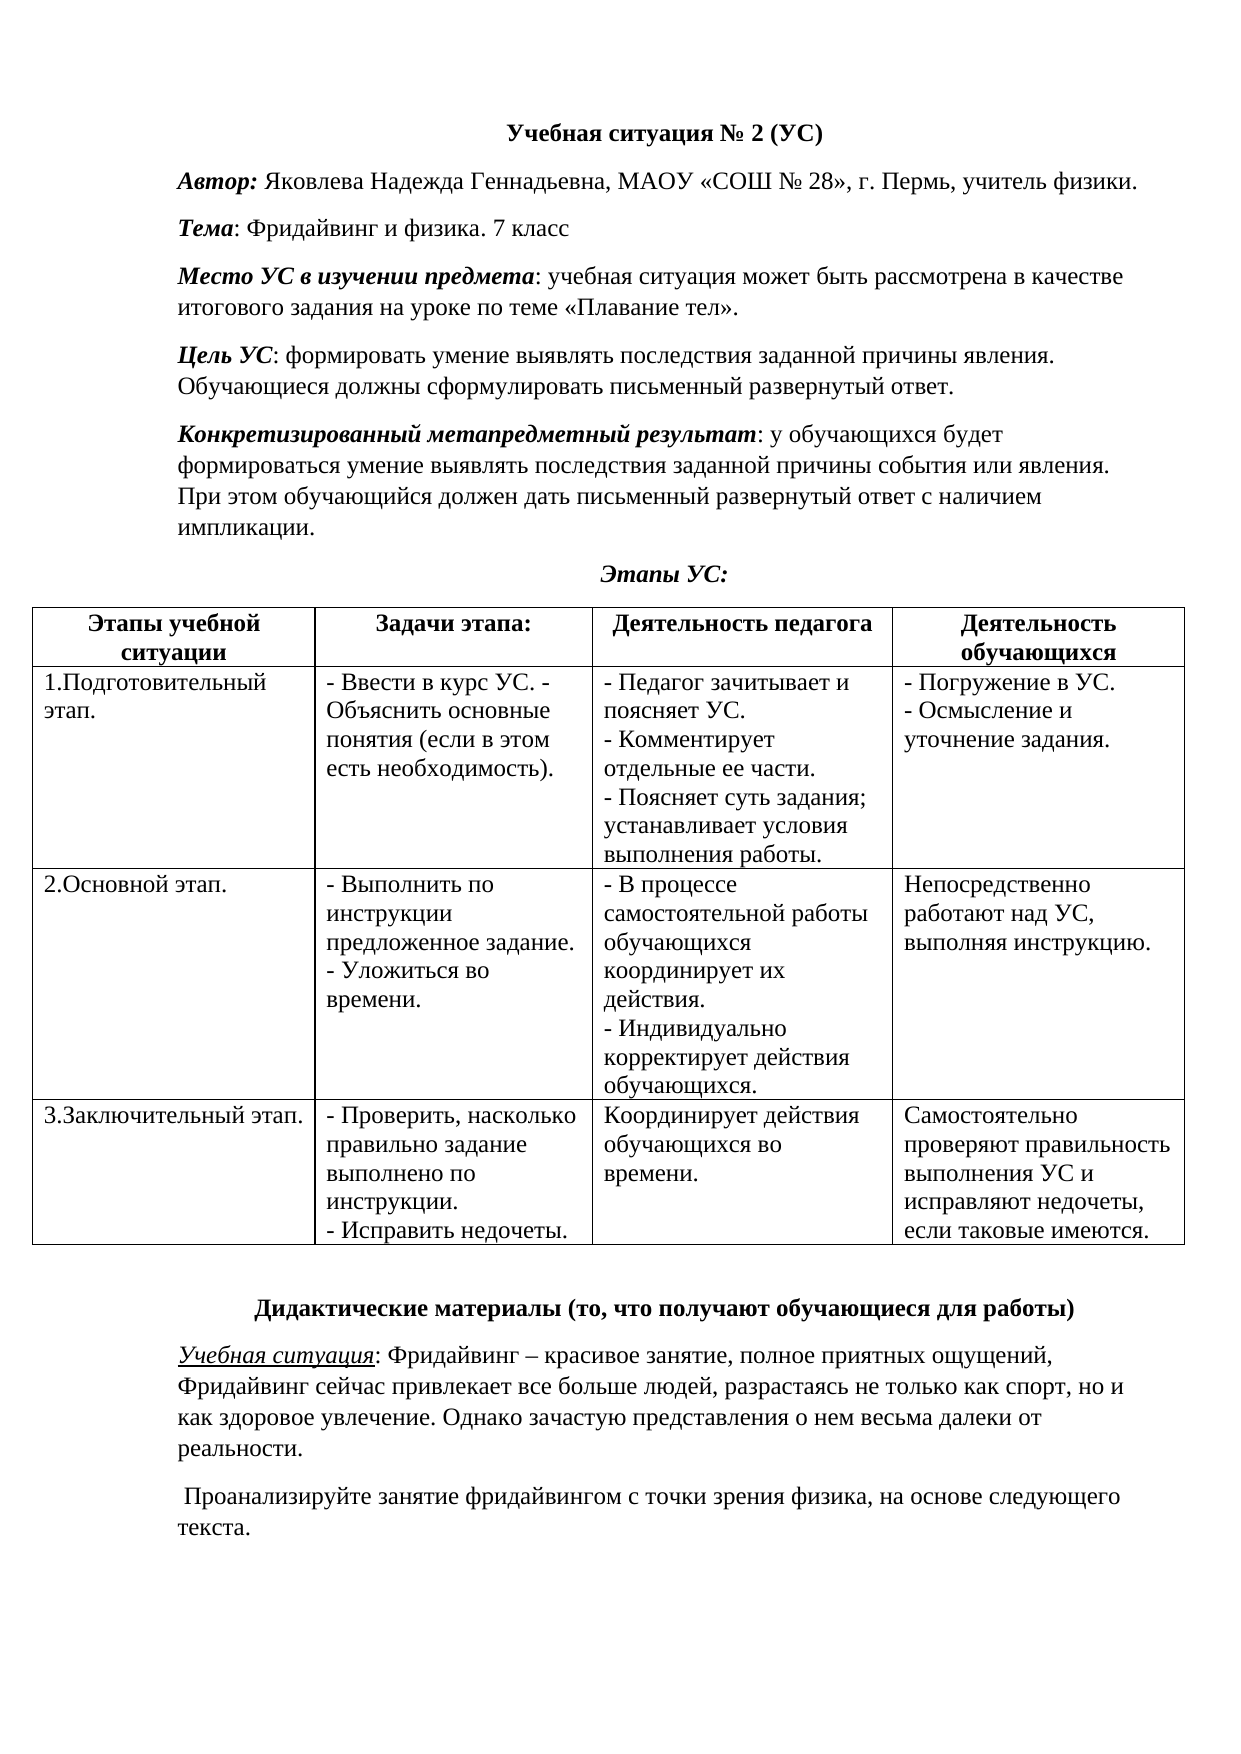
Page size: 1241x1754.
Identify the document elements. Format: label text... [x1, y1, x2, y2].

text Дидактические материалы (то, что получают обучающиеся для работы) [177, 1293, 1152, 1321]
table_cell - Погружение в УС. - Осмысление и уточнение задания. [893, 667, 1184, 868]
table_cell - В процессе самостоятельной работы обучающихся координирует их действия. - Индивидуально корректирует действия обучающихся. [593, 869, 892, 1099]
table_cell 1.Подготовительный этап. [33, 667, 314, 868]
text Место УС в изучении предмета: учебная ситуация может быть рассмотрена в качестве итогового задания на уроке по теме «Плавание тел». [177, 261, 1152, 321]
table_cell Самостоятельно проверяют правильность выполнения УС и исправляют недочеты, если таковые имеются. [893, 1100, 1184, 1244]
text Цель УС: формировать умение выявлять последствия заданной причины явления. Обучающиеся должны сформулировать письменный развернутый ответ. [177, 340, 1152, 400]
table_cell - Ввести в курс УС. - Объяснить основные понятия (если в этом есть необходимость). [316, 667, 592, 868]
text Автор: Яковлева Надежда Геннадьевна, МАОУ «СОШ № 28», г. Пермь, учитель физики. [177, 166, 1152, 194]
table_cell 2.Основной этап. [33, 869, 314, 1099]
text Тема: Фридайвинг и физика. 7 класс [177, 213, 1152, 242]
table_header Деятельность педагога [593, 608, 892, 666]
text Учебная ситуация № 2 (УС) [177, 118, 1152, 147]
table_header Задачи этапа: [316, 608, 592, 666]
table_cell - Выполнить по инструкции предложенное задание. - Уложиться во времени. [316, 869, 592, 1099]
table_header Деятельность обучающихся [893, 608, 1184, 666]
text Этапы УС: [177, 559, 1152, 588]
table_cell 3.Заключительный этап. [33, 1100, 314, 1244]
table_header Этапы учебной ситуации [33, 608, 314, 666]
text Проанализируйте занятие фридайвингом с точки зрения физика, на основе следующего текста. [177, 1481, 1152, 1541]
table_cell - Педагог зачитывает и поясняет УС. - Комментирует отдельные ее части. - Поясняет суть задания; устанавливает условия выполнения работы. [593, 667, 892, 868]
table_cell Координирует действия обучающихся во времени. [593, 1100, 892, 1244]
text Конкретизированный метапредметный результат: у обучающихся будет формироваться умение выявлять последствия заданной причины события или явления. При этом обучающийся должен дать письменный развернутый ответ с наличием импликации. [177, 419, 1152, 541]
table_cell - Проверить, насколько правильно задание выполнено по инструкции. - Исправить недочеты. [316, 1100, 592, 1244]
table_cell Непосредственно работают над УС, выполняя инструкцию. [893, 869, 1184, 1099]
text Учебная ситуация: Фридайвинг – красивое занятие, полное приятных ощущений, Фридайвинг сейчас привлекает все больше людей, разрастаясь не только как спорт, но и как здоровое увлечение. Однако зачастую представления о нем весьма далеки от реальности. [177, 1340, 1152, 1462]
